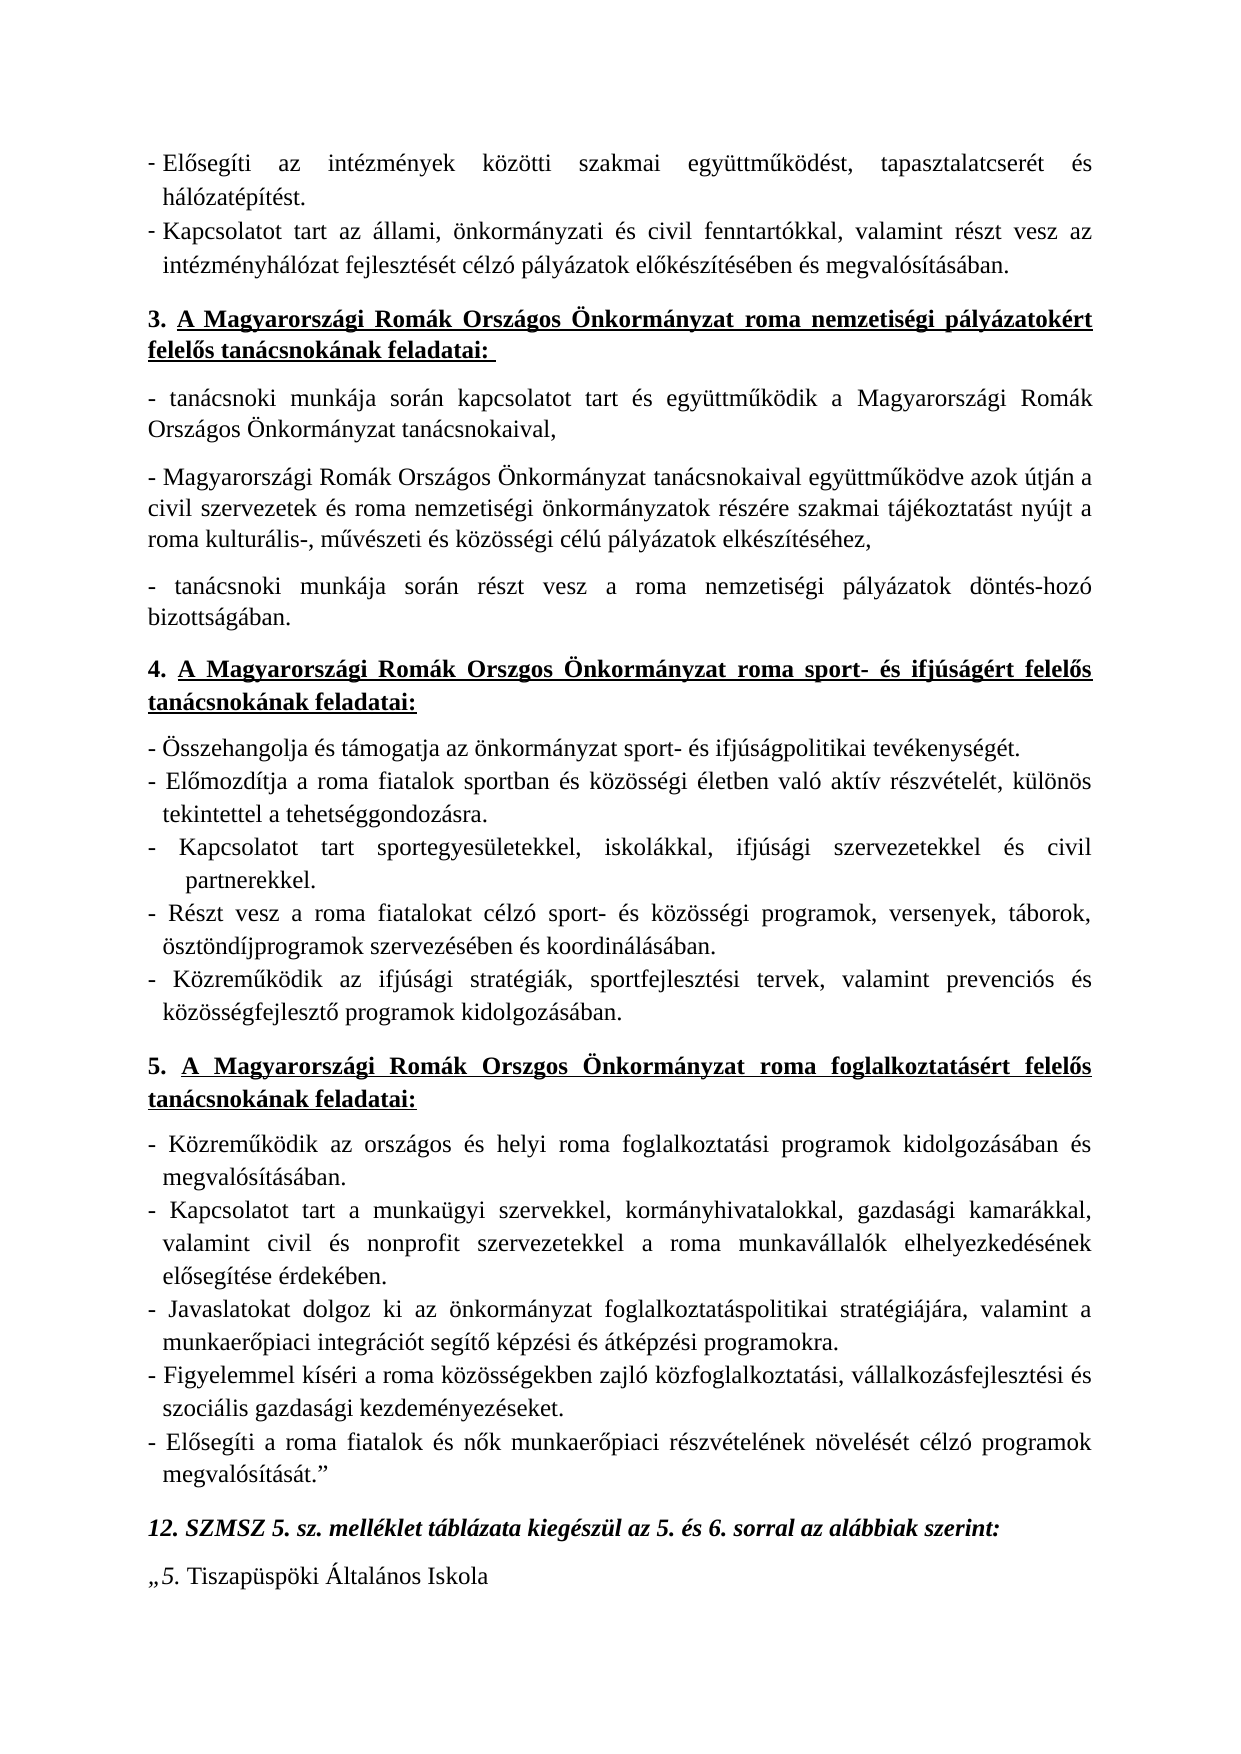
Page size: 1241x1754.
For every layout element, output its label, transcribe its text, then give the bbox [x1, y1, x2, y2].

list - Elősegíti a roma fiatalok és nők munkaerőpiaci részvételének növelését célzó programok megvalósítását.” [148, 1427, 1093, 1488]
text - Magyarországi Romák Országos Önkormányzat tanácsnokaival együttműködve azok útján a civil szervezetek és roma nemzetiségi önkormányzatok részére szakmai tájékoztatást nyújt a roma kulturális-, művészeti és közösségi célú pályázatok elkészítéséhez, [148, 462, 1093, 552]
list - Közreműködik az ifjúsági stratégiák, sportfejlesztési tervek, valamint prevenciós és közösségfejlesztő programok kidolgozásában. [148, 964, 1093, 1026]
text „5. Tiszapüspöki Általános Iskola [148, 1561, 1093, 1590]
list Kapcsolatot tart az állami, önkormányzati és civil fenntartókkal, valamint részt vesz az intézményhálózat fejlesztését célzó pályázatok előkészítésében és megvalósításában. [148, 215, 1093, 279]
subtitle 5. A Magyarországi Romák Orszgos Önkormányzat roma foglalkoztatásért felelős tanácsnokának feladatai: [148, 1051, 1093, 1113]
list - Előmozdítja a roma fiatalok sportban és közösségi életben való aktív részvételét, különös tekintettel a tehetséggondozásra. [148, 766, 1093, 828]
list - Közreműködik az országos és helyi roma foglalkoztatási programok kidolgozásában és megvalósításában. [148, 1129, 1093, 1191]
text 12. SZMSZ 5. sz. melléklet táblázata kiegészül az 5. és 6. sorral az alábbiak szerint: [148, 1513, 1093, 1542]
list - Összehangolja és támogatja az önkormányzat sport- és ifjúságpolitikai tevékenységét. [148, 733, 1093, 762]
subtitle 4. A Magyarországi Romák Orszgos Önkormányzat roma sport- és ifjúságért felelős tanácsnokának feladatai: [148, 654, 1093, 716]
text - tanácsnoki munkája során részt vesz a roma nemzetiségi pályázatok döntés-hozó bizottságában. [148, 571, 1093, 631]
list - Részt vesz a roma fiatalokat célzó sport- és közösségi programok, versenyek, táborok, ösztöndíjprogramok szervezésében és koordinálásában. [148, 898, 1093, 960]
list - Kapcsolatot tart sportegyesületekkel, iskolákkal, ifjúsági szervezetekkel és civil partnerekkel. [148, 832, 1093, 894]
list - Figyelemmel kíséri a roma közösségekben zajló közfoglalkoztatási, vállalkozásfejlesztési és szociális gazdasági kezdeményezéseket. [148, 1361, 1093, 1422]
text 3. A Magyarországi Romák Országos Önkormányzat roma nemzetiségi pályázatokért felelős tanácsnokának feladatai: [148, 304, 1093, 364]
text - tanácsnoki munkája során kapcsolatot tart és együttműködik a Magyarországi Romák Országos Önkormányzat tanácsnokaival, [148, 383, 1093, 443]
list Elősegíti az intézmények közötti szakmai együttműködést, tapasztalatcserét és hálózatépítést. [148, 148, 1093, 211]
list - Javaslatokat dolgoz ki az önkormányzat foglalkoztatáspolitikai stratégiájára, valamint a munkaerőpiaci integrációt segítő képzési és átképzési programokra. [148, 1294, 1093, 1356]
list - Kapcsolatot tart a munkaügyi szervekkel, kormányhivatalokkal, gazdasági kamarákkal, valamint civil és nonprofit szervezetekkel a roma munkavállalók elhelyezkedésének elősegítése érdekében. [148, 1195, 1093, 1290]
